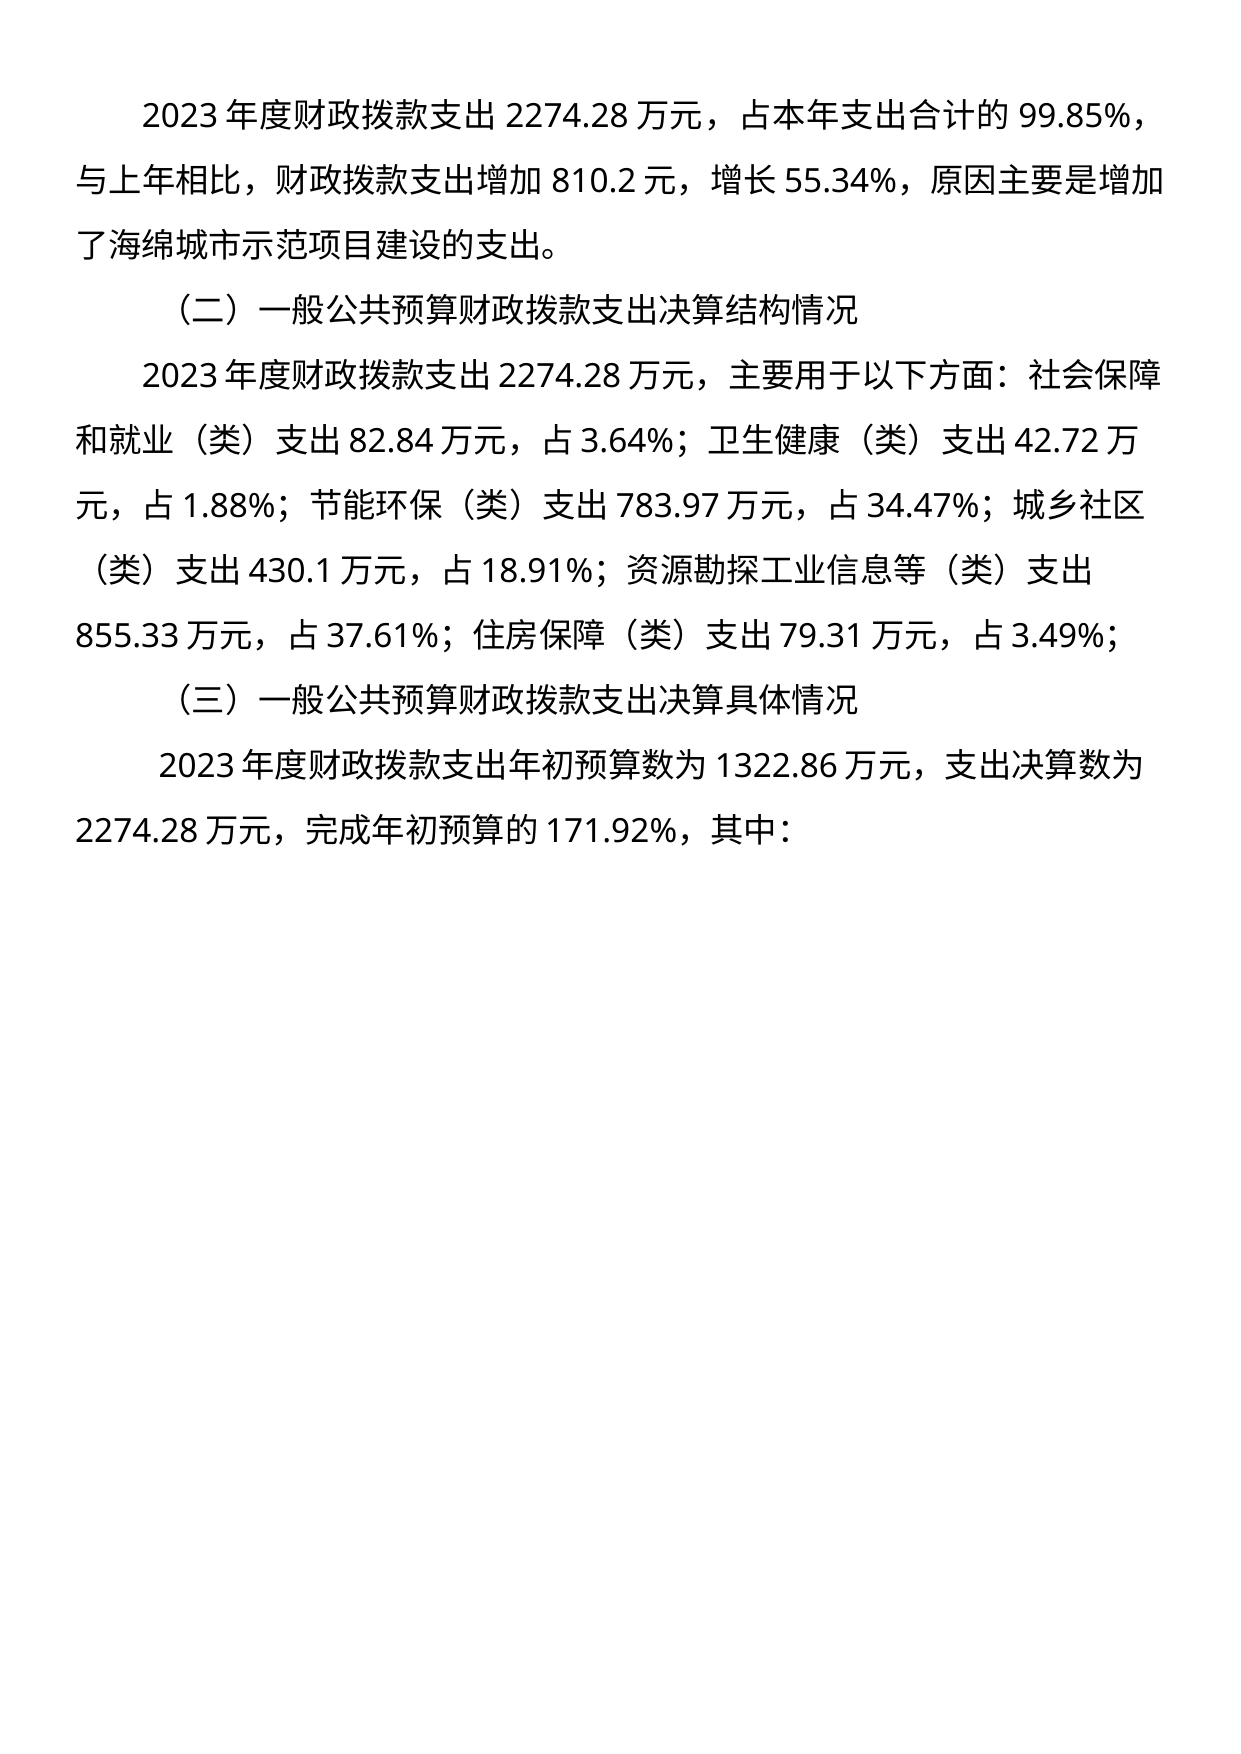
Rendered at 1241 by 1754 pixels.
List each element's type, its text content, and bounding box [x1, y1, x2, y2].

text （三）一般公共预算财政拨款支出决算具体情况 [75, 666, 1165, 731]
text 2023年度财政拨款支出2274.28万元，主要用于以下方面：社会保障和就业（类）支出82.84万元，占3.64%；卫生健康（类）支出42.72万元，占1.88%；节能环保（类）支出783.97万元，占34.47%；城乡社区（类）支出430.1万元，占18.91%；资源勘探工业信息等（类）支出855.33万元，占37.61%；住房保障（类）支出79.31万元，占3.49%； [75, 341, 1165, 666]
text 2023年度财政拨款支出2274.28万元，占本年支出合计的99.85%，与上年相比，财政拨款支出增加810.2元，增长55.34%，原因主要是增加了海绵城市示范项目建设的支出。 [75, 81, 1165, 276]
text 2023年度财政拨款支出年初预算数为1322.86万元，支出决算数为2274.28万元，完成年初预算的171.92%，其中： [75, 731, 1165, 861]
text （二）一般公共预算财政拨款支出决算结构情况 [75, 276, 1165, 341]
